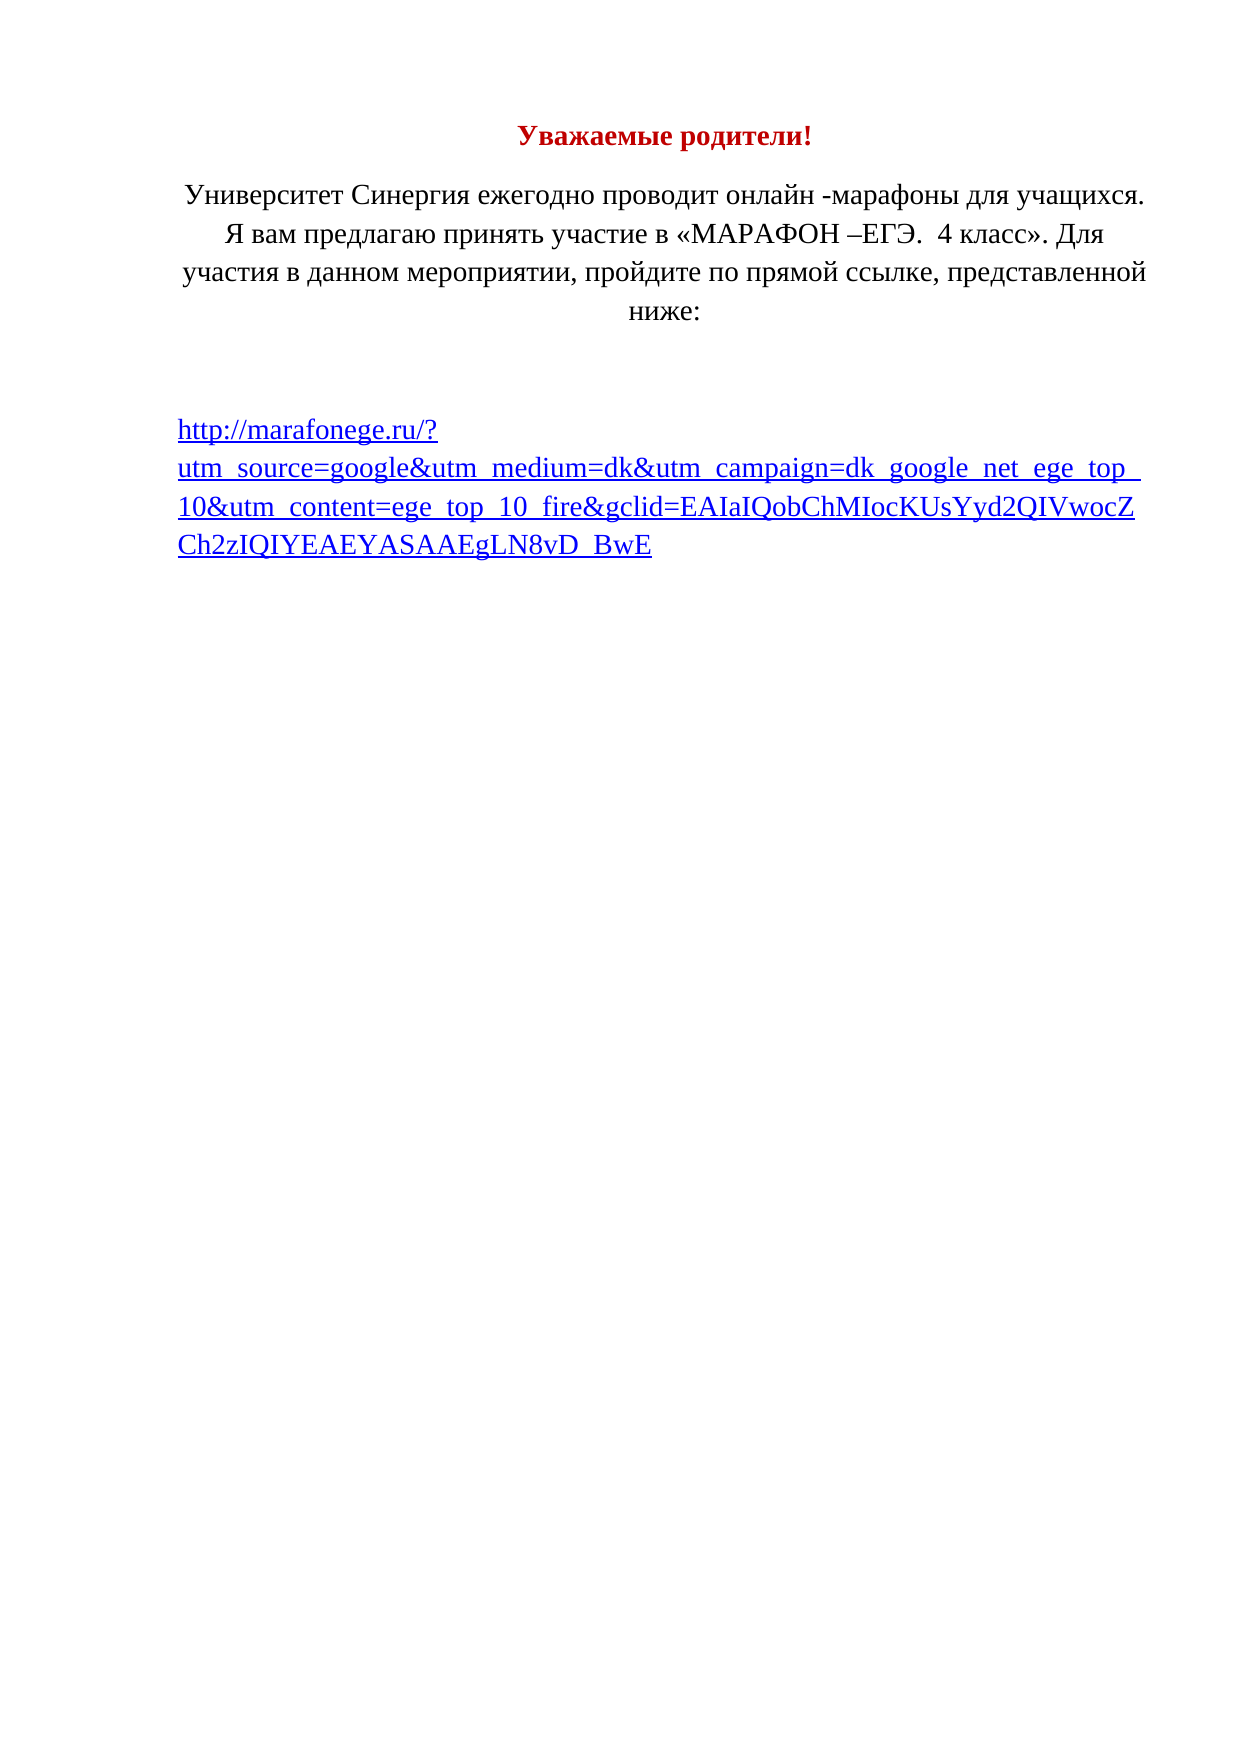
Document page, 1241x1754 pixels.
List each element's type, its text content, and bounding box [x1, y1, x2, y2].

text Университет Синергия ежегодно проводит онлайн -марафоны для учащихся. Я вам предлагаю принять участие в «МАРАФОН –ЕГЭ. 4 класс». Для участия в данном мероприятии, пройдите по прямой ссылке, представленной ниже: [177, 177, 1152, 327]
text Уважаемые родители! [177, 118, 1152, 152]
text http://marafonege.ru/?utm_source=google&utm_medium=dk&utm_campaign=dk_google_net_ege_top_10&utm_content=ege_top_10_fire&gclid=EAIaIQobChMIocKUsYyd2QIVwocZCh2zIQIYEAEYASAAEgLN8vD_BwE [177, 412, 1152, 561]
